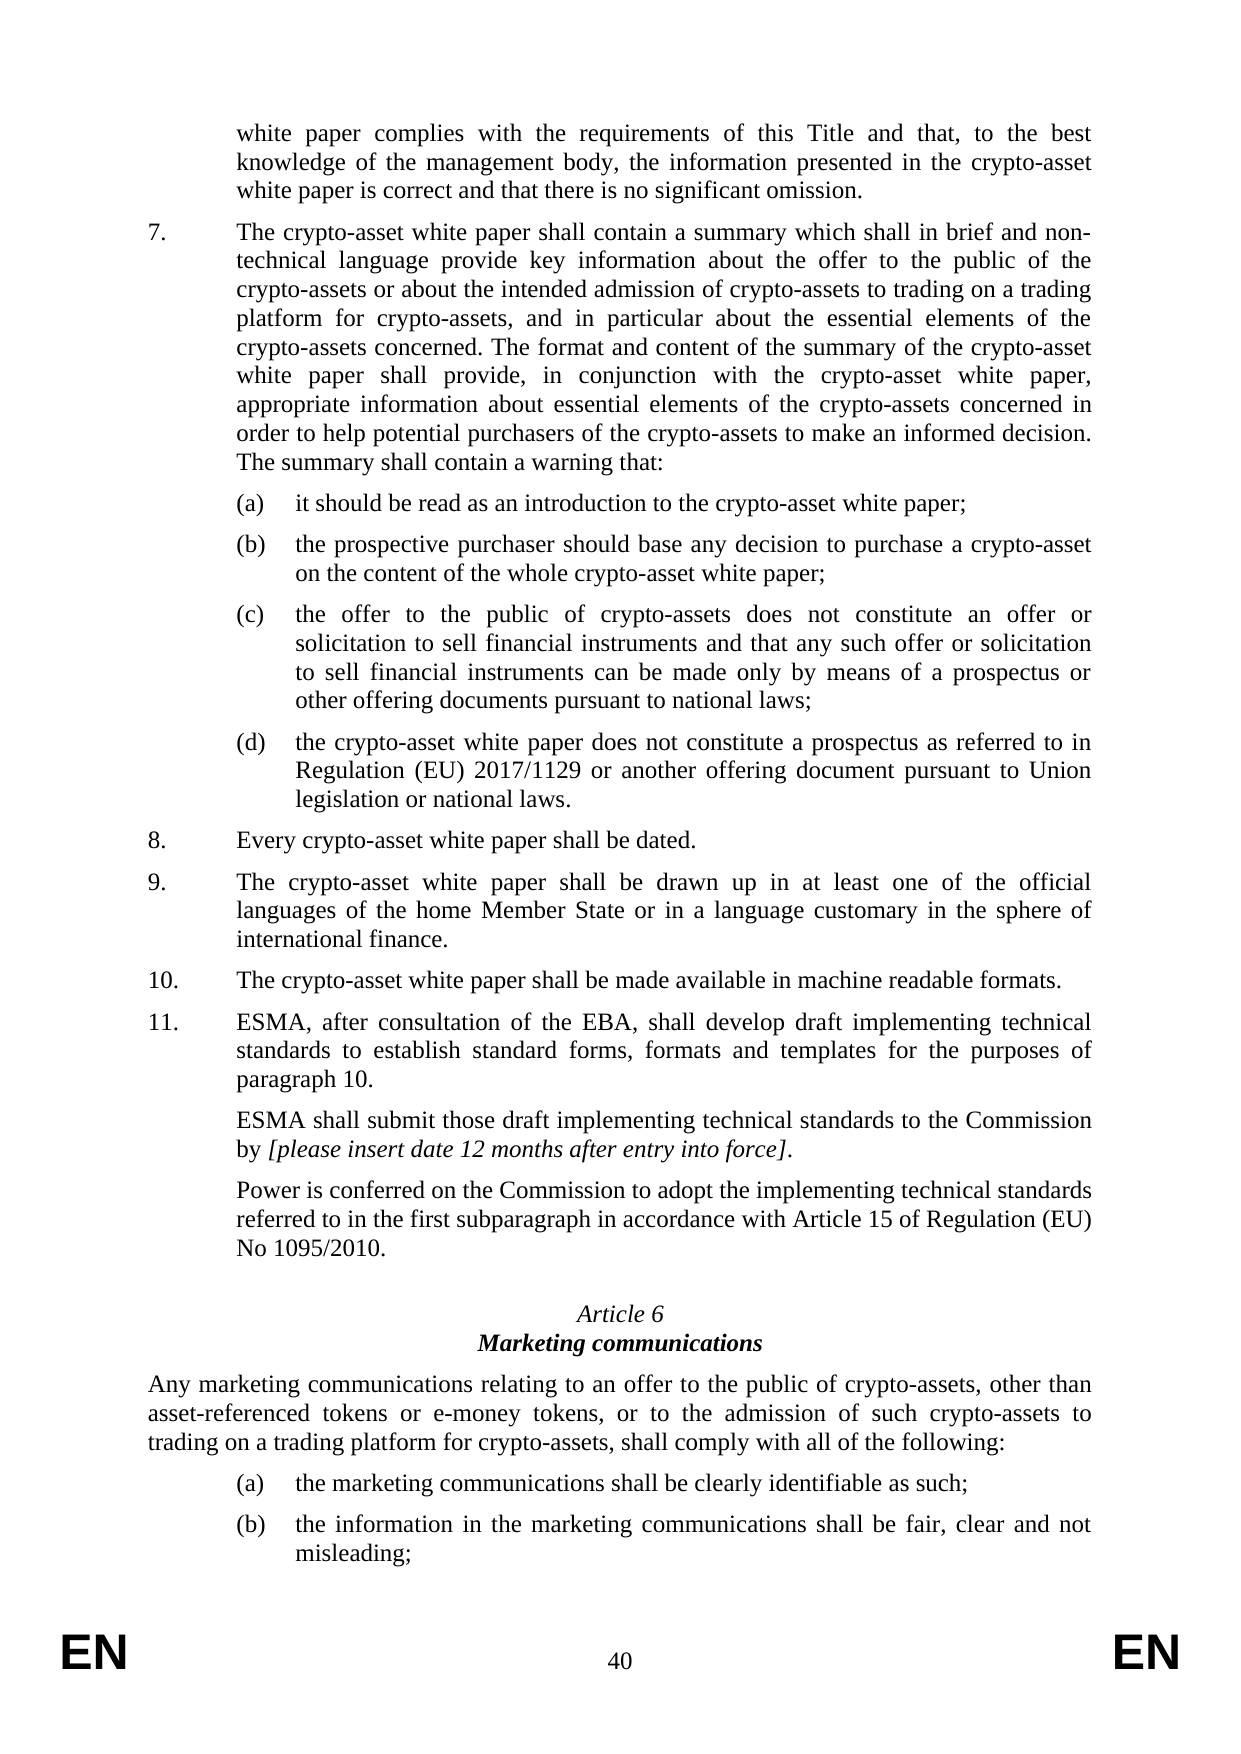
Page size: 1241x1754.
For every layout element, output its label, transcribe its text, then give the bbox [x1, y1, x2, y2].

text 10. The crypto-asset white paper shall be made available in machine readable formats. [148, 966, 1093, 994]
text 11. ESMA, after consultation of the EBA, shall develop draft implementing technical standards to establish standard forms, formats and templates for the purposes of paragraph 10. [148, 1007, 1093, 1093]
text (d) the crypto-asset white paper does not constitute a prospectus as referred to in Regulation (EU) 2017/1129 or another offering document pursuant to Union legislation or national laws. [236, 727, 1093, 813]
text (a) the marketing communications shall be clearly identifiable as such; [236, 1468, 1093, 1497]
text (a) it should be read as an introduction to the crypto-asset white paper; [236, 488, 1093, 517]
text (b) the information in the marketing communications shall be fair, clear and not misleading; [236, 1509, 1093, 1567]
text Any marketing communications relating to an offer to the public of crypto-assets, other than asset-referenced tokens or e-money tokens, or to the admission of such crypto-assets to trading on a trading platform for crypto-assets, shall comply with all of the following: [148, 1369, 1093, 1456]
text ESMA shall submit those draft implementing technical standards to the Commission by [please insert date 12 months after entry into force]. [236, 1106, 1093, 1163]
text Power is conferred on the Commission to adopt the implementing technical standards referred to in the first subparagraph in accordance with Article 15 of Regulation (EU) No 1095/2010. [236, 1176, 1093, 1262]
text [148, 118, 1093, 204]
text 9. The crypto-asset white paper shall be drawn up in at least one of the official languages of the home Member State or in a language customary in the sphere of international finance. [148, 867, 1093, 953]
text 7. The crypto-asset white paper shall contain a summary which shall in brief and non-technical language provide key information about the offer to the public of the crypto-assets or about the intended admission of crypto-assets to trading on a trading platform for crypto-assets, and in particular about the essential elements of the crypto-assets concerned. The format and content of the summary of the crypto-asset white paper shall provide, in conjunction with the crypto-asset white paper, appropriate information about essential elements of the crypto-assets concerned in order to help potential purchasers of the crypto-assets to make an informed decision. The summary shall contain a warning that: [148, 217, 1093, 476]
text 8. Every crypto-asset white paper shall be dated. [148, 826, 1093, 854]
text Article 6 Marketing communications [148, 1299, 1093, 1357]
text (b) the prospective purchaser should base any decision to purchase a crypto-asset on the content of the whole crypto-asset white paper; [236, 529, 1093, 587]
text (c) the offer to the public of crypto-assets does not constitute an offer or solicitation to sell financial instruments and that any such offer or solicitation to sell financial instruments can be made only by means of a prospectus or other offering documents pursuant to national laws; [236, 599, 1093, 714]
